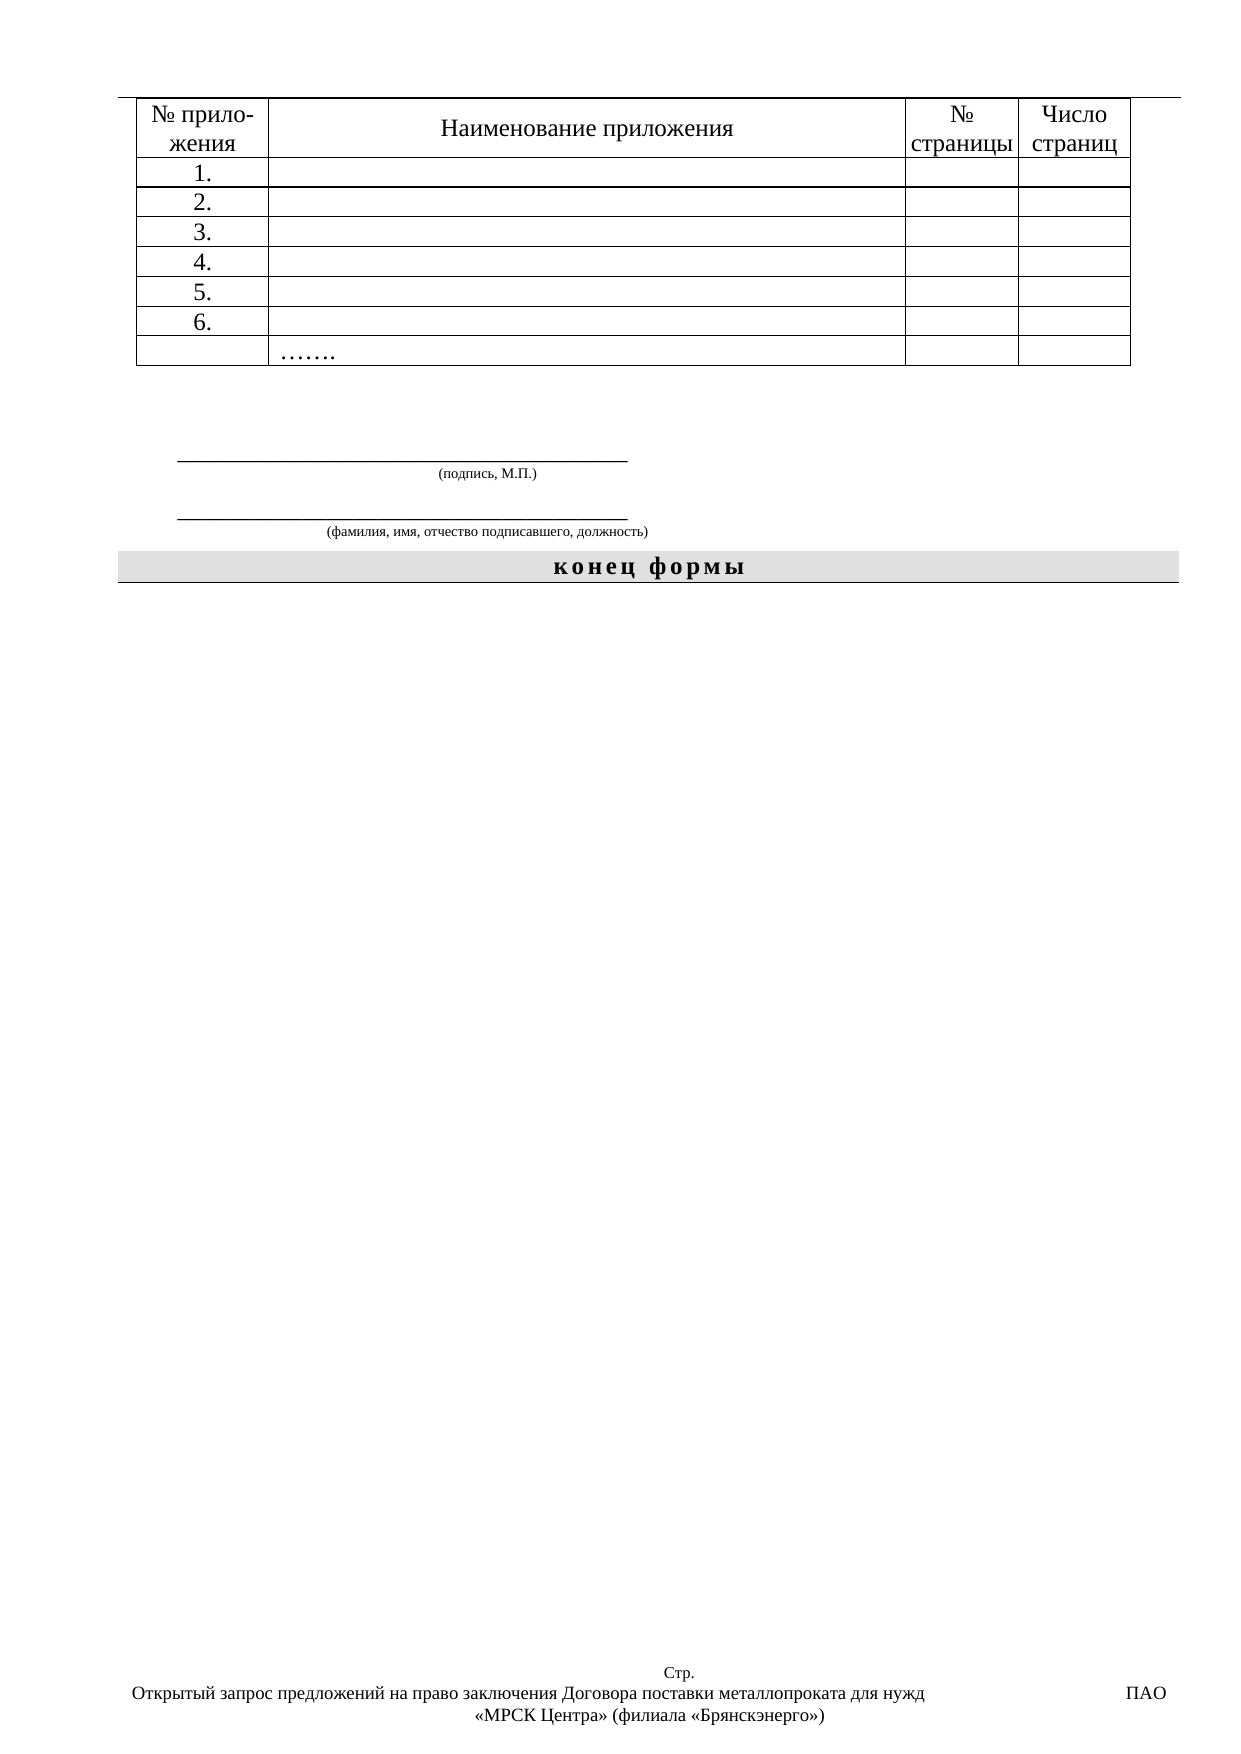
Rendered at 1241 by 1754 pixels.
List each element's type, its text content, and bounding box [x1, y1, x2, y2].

table_cell [906, 307, 1018, 335]
table_cell [269, 277, 905, 306]
table_cell [269, 217, 905, 246]
table_cell [906, 277, 1018, 306]
text (фамилия, имя, отчество подписавшего, должность) [118, 522, 797, 551]
text ____________________________________ [118, 494, 1181, 522]
table_cell ……. [269, 336, 905, 365]
table_cell [1019, 217, 1130, 246]
table_header № прило-жения [137, 99, 268, 157]
table_cell [906, 158, 1018, 186]
table_cell [1019, 336, 1130, 365]
table_cell [137, 336, 268, 365]
table_cell [1019, 307, 1130, 335]
table_cell [1019, 158, 1130, 186]
text (подпись, М.П.) [118, 465, 797, 494]
text ____________________________________ [118, 436, 1181, 465]
text конец формы [118, 551, 1179, 582]
table_cell 5. [137, 277, 268, 306]
table_cell [906, 188, 1018, 216]
table_cell [269, 307, 905, 335]
table_cell [1019, 277, 1130, 306]
table_cell 3. [137, 217, 268, 246]
table_cell [269, 188, 905, 216]
table_cell 6. [137, 307, 268, 335]
table_cell [906, 217, 1018, 246]
table_header № страницы [906, 99, 1018, 157]
table_header Число страниц [1019, 99, 1130, 157]
table_header Наименование приложения [269, 99, 905, 157]
table_cell 1. [137, 158, 268, 186]
table_cell 4. [137, 247, 268, 276]
table_cell [1019, 247, 1130, 276]
table_cell [906, 247, 1018, 276]
table_cell [1019, 188, 1130, 216]
table_cell [269, 158, 905, 186]
table_cell [906, 336, 1018, 365]
table_cell [269, 247, 905, 276]
table_cell 2. [137, 188, 268, 216]
